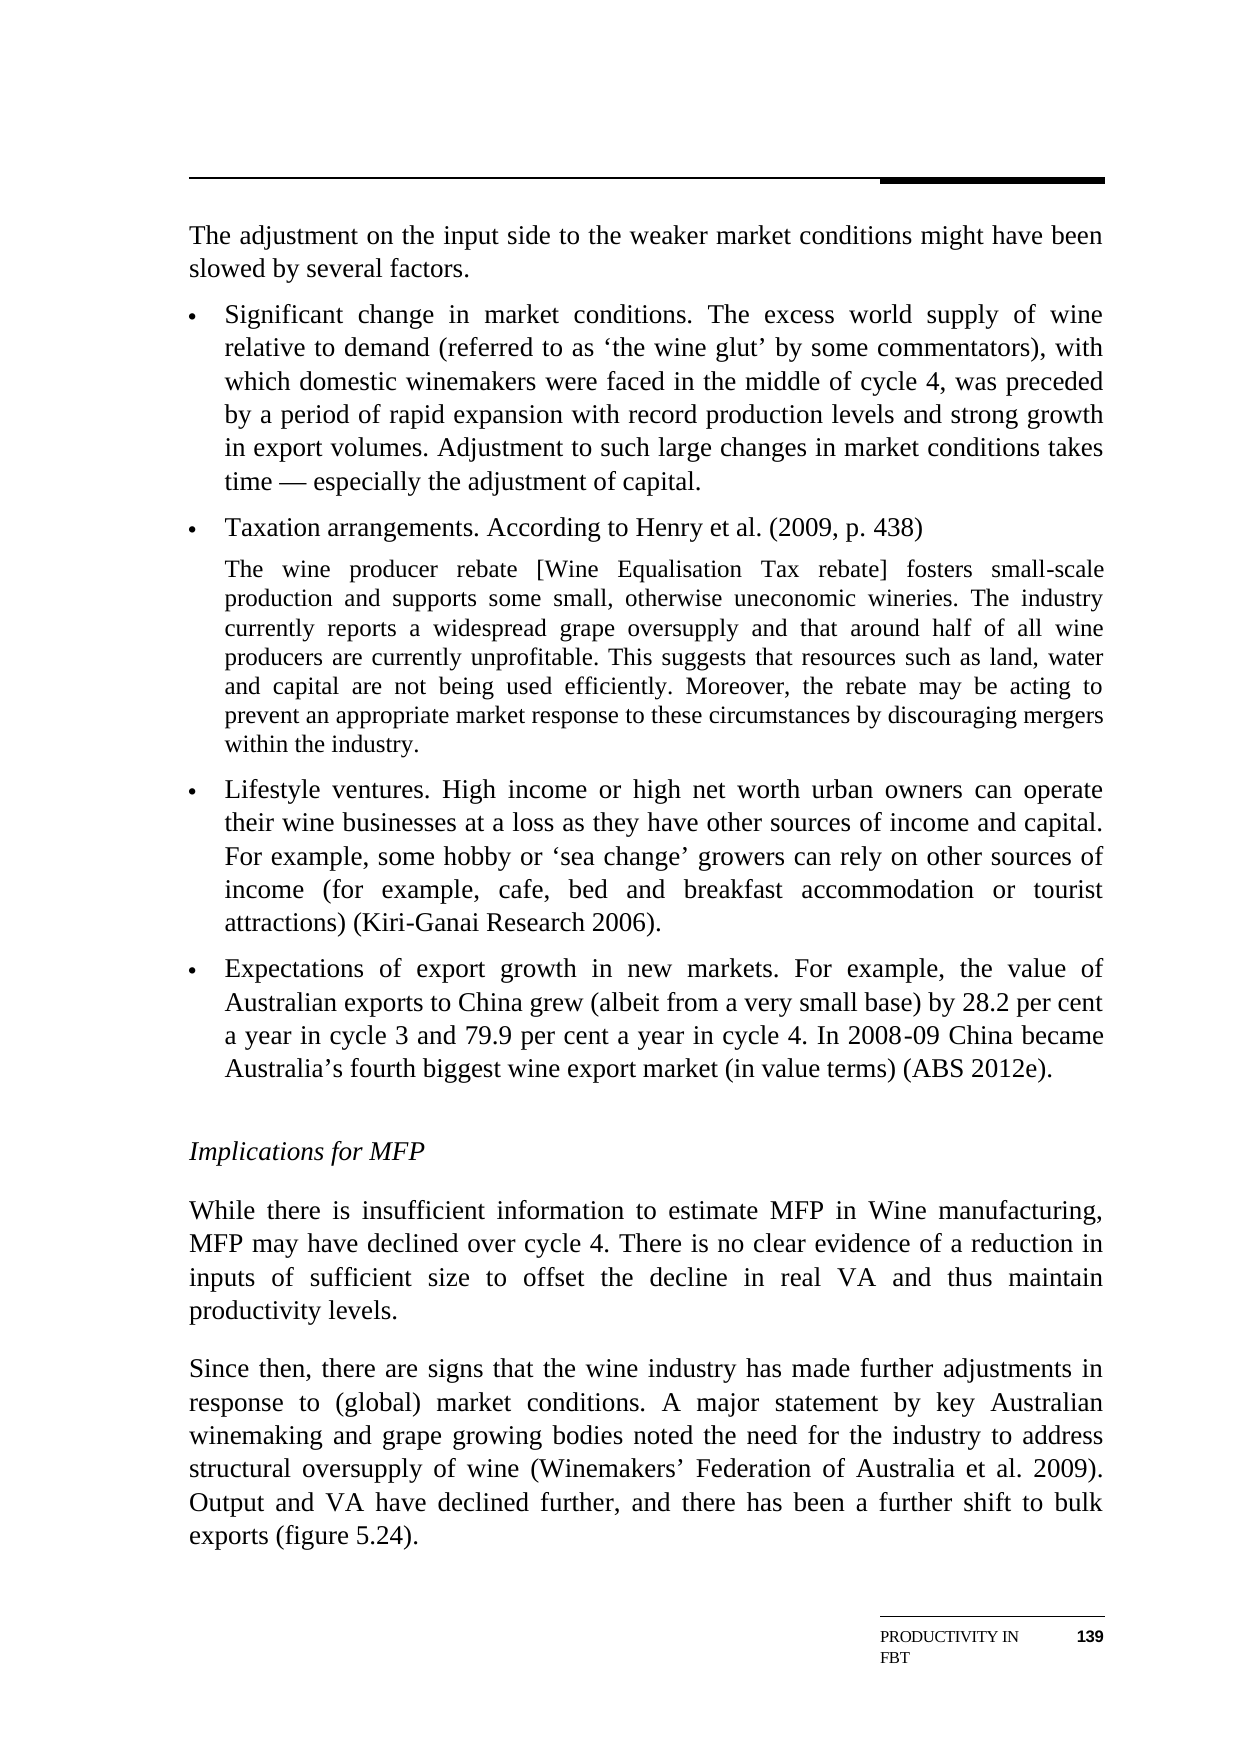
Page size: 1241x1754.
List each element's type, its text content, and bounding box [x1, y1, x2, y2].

text The adjustment on the input side to the weaker market conditions might have been slowed by several factors. [189, 217, 1104, 283]
text Since then, there are signs that the wine industry has made further adjustments in response to (global) market conditions. A major statement by key Australian winemaking and grape growing bodies noted the need for the industry to address structural oversupply of wine (Winemakers’ Federation of Australia et al. 2009). Output and VA have declined further, and there has been a further shift to bulk exports (figure 5.24). [189, 1350, 1104, 1550]
list Taxation arrangements. According to Henry et al. (2009, p. 438) [189, 508, 1104, 542]
list Lifestyle ventures. High income or high net worth urban owners can operate their wine businesses at a loss as they have other sources of income and capital. For example, some hobby or ‘sea change’ growers can rely on other sources of income (for example, cafe, bed and breakfast accommodation or tourist attractions) (Kiri-Ganai Research 2006). [189, 771, 1104, 938]
list Significant change in market conditions. The excess world supply of wine relative to demand (referred to as ‘the wine glut’ by some commentators), with which domestic winemakers were faced in the middle of cycle 4, was preceded by a period of rapid expansion with record production levels and strong growth in export volumes. Adjustment to such large changes in market conditions takes time — especially the adjustment of capital. [189, 296, 1104, 496]
text The wine producer rebate [Wine Equalisation Tax rebate] fosters small-scale production and supports some small, otherwise uneconomic wineries. The industry currently reports a widespread grape oversupply and that around half of all wine producers are currently unprofitable. This suggests that resources such as land, water and capital are not being used efficiently. Moreover, the rebate may be acting to prevent an appropriate market response to these circumstances by discouraging mergers within the industry. [224, 554, 1104, 758]
subtitle Implications for MFP [189, 1133, 1104, 1167]
text While there is insufficient information to estimate MFP in Wine manufacturing, MFP may have declined over cycle 4. There is no clear evidence of a reduction in inputs of sufficient size to offset the decline in real VA and thus maintain productivity levels. [189, 1192, 1104, 1325]
list Expectations of export growth in new markets. For example, the value of Australian exports to China grew (albeit from a very small base) by 28.2 per cent a year in cycle 3 and 79.9 per cent a year in cycle 4. In 2008-09 China became Australia’s fourth biggest wine export market (in value terms) (ABS 2012e). [189, 950, 1104, 1083]
